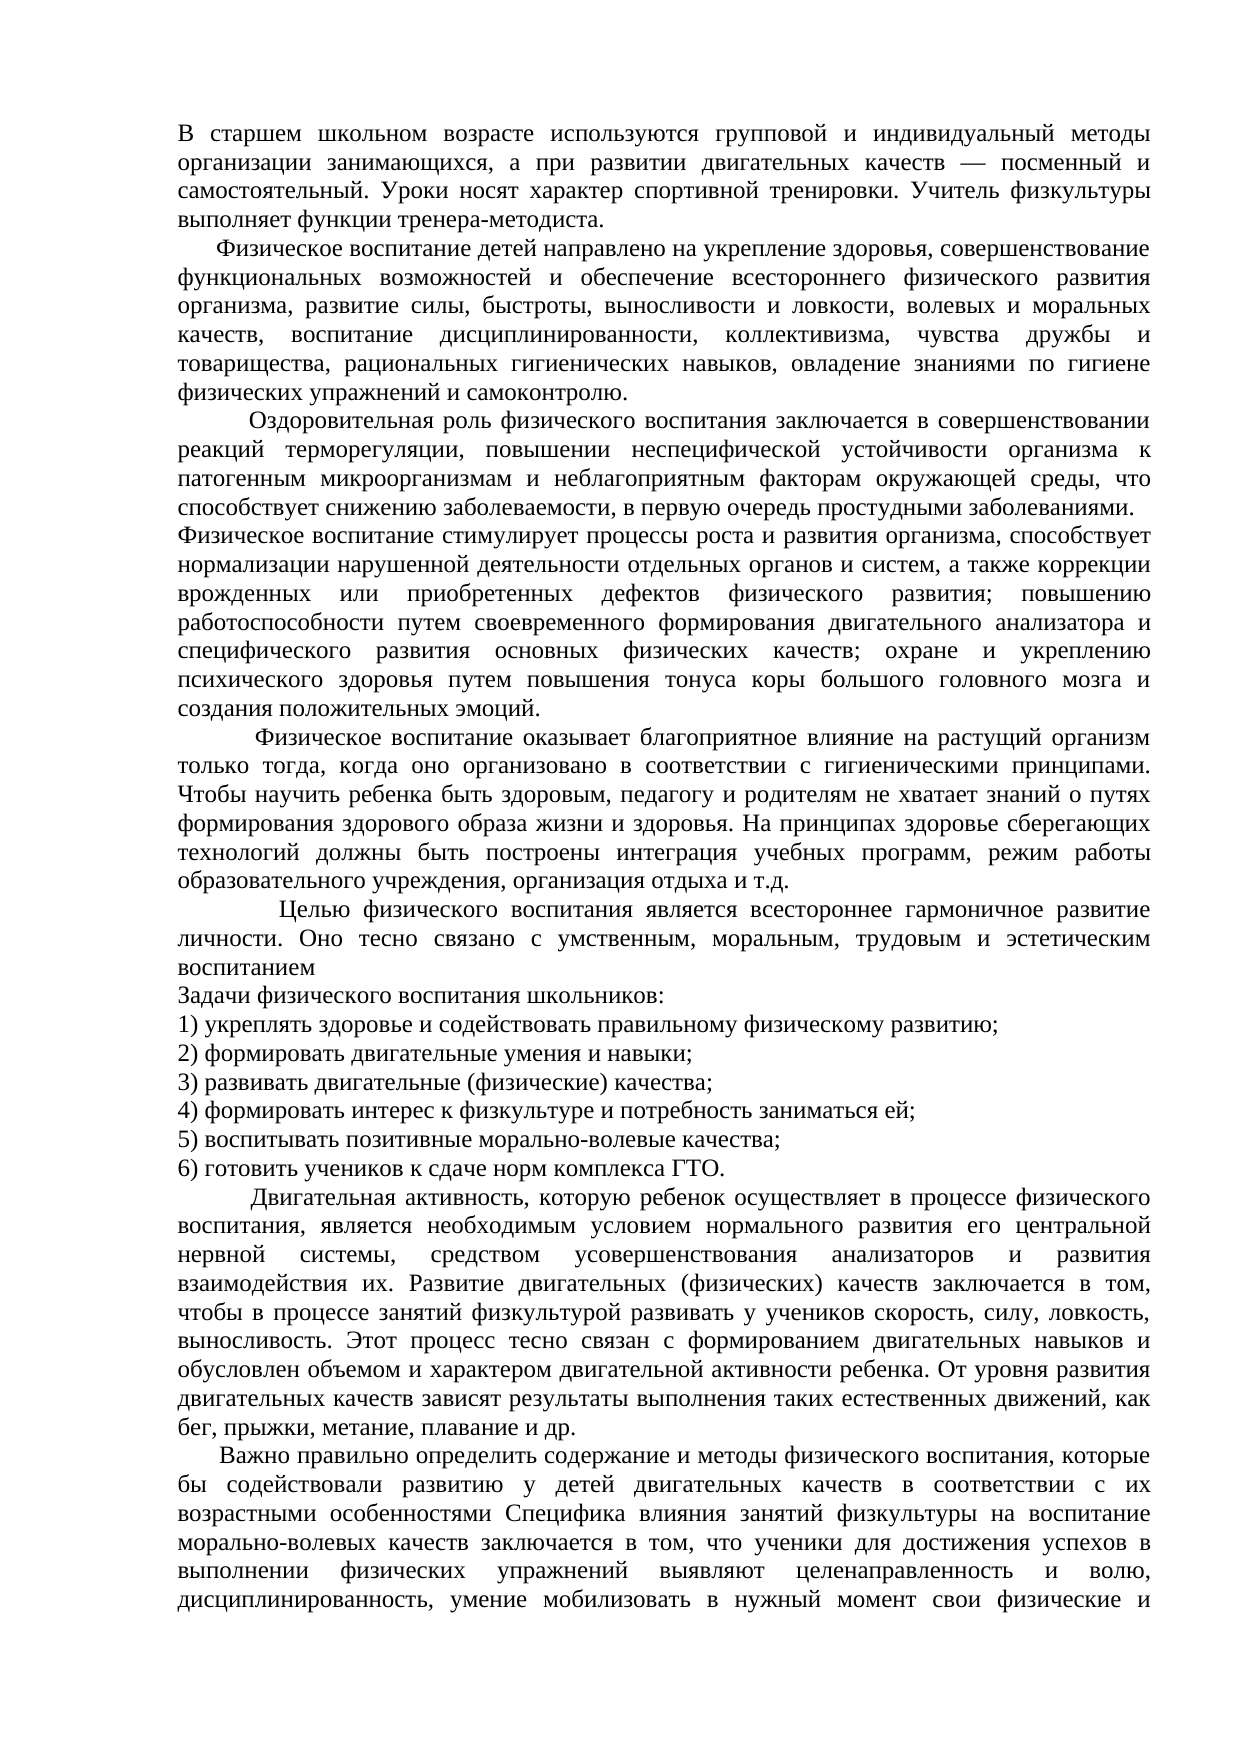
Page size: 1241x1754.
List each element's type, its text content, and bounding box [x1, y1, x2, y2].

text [177, 1441, 1152, 1613]
text 1) укреплять здоровье и содействовать правильному физическому развитию; [177, 1009, 1152, 1038]
text Оздоровительная роль физического воспитания заключается в совершенствовании реакций терморегуляции, повышении неспецифической устойчивости организма к патогенным микроорганизмам и неблагоприятным факторам окружающей среды, что способствует снижению заболеваемости, в первую очередь простудными заболеваниями. [177, 406, 1152, 521]
text 4) формировать интерес к физкультуре и потребность заниматься ей; [177, 1096, 1152, 1124]
text 2) формировать двигательные умения и навыки; [177, 1038, 1152, 1067]
text Целью физического воспитания является всестороннее гармоничное развитие личности. Оно тесно связано с умственным, моральным, трудовым и эстетическим воспитанием [177, 894, 1152, 981]
text Физическое воспитание оказывает благоприятное влияние на растущий организм только тогда, когда оно организовано в соответствии с гигиеническими принципами. Чтобы научить ребенка быть здоровым, педагогу и родителям не хватает знаний о путях формирования здорового образа жизни и здоровья. На принципах здоровье сберегающих технологий должны быть построены интеграция учебных программ, режим работы образовательного учреждения, организация отдыха и т.д. [177, 722, 1152, 894]
text Физическое воспитание стимулирует процессы роста и развития организма, способствует нормализации нарушенной деятельности отдельных органов и систем, а также коррекции врожденных или приобретенных дефектов физического развития; повышению работоспособности путем своевременного формирования двигательного анализатора и специфического развития основных физических качеств; охране и укреплению психического здоровья путем повышения тонуса коры большого головного мозга и создания положительных эмоций. [177, 521, 1152, 722]
text Двигательная активность, которую ребенок осуществляет в процессе физического воспитания, является необходимым условием нормального развития его центральной нервной системы, средством усовершенствования анализаторов и развития взаимодействия их. Развитие двигательных (физических) качеств заключается в том, чтобы в процессе занятий физкультурой развивать у учеников скорость, силу, ловкость, выносливость. Этот процесс тесно связан с формированием двигательных навыков и обусловлен объемом и характером двигательной активности ребенка. От уровня развития двигательных качеств зависят результаты выполнения таких естественных движений, как бег, прыжки, метание, плавание и др. [177, 1182, 1152, 1441]
text Физическое воспитание детей направлено на укрепление здоровья, совершенствование функциональных возможностей и обеспечение всестороннего физического развития организма, развитие силы, быстроты, выносливости и ловкости, волевых и моральных качеств, воспитание дисциплинированности, коллективизма, чувства дружбы и товарищества, рациональных гигиенических навыков, овладение знаниями по гигиене физических упражнений и самоконтролю. [177, 233, 1152, 406]
text 3) развивать двигательные (физические) качества; [177, 1067, 1152, 1096]
text Задачи физического воспитания школьников: [177, 981, 1152, 1009]
text 5) воспитывать позитивные морально-волевые качества; [177, 1124, 1152, 1153]
text 6) готовить учеников к сдаче норм комплекса ГТО. [177, 1153, 1152, 1182]
text В старшем школьном возрасте используются групповой и индивидуальный методы организации занимающихся, а при развитии двигательных качеств — посменный и самостоятельный. Уроки носят характер спортивной тренировки. Учитель физкультуры выполняет функции тренера-методиста. [177, 118, 1152, 233]
